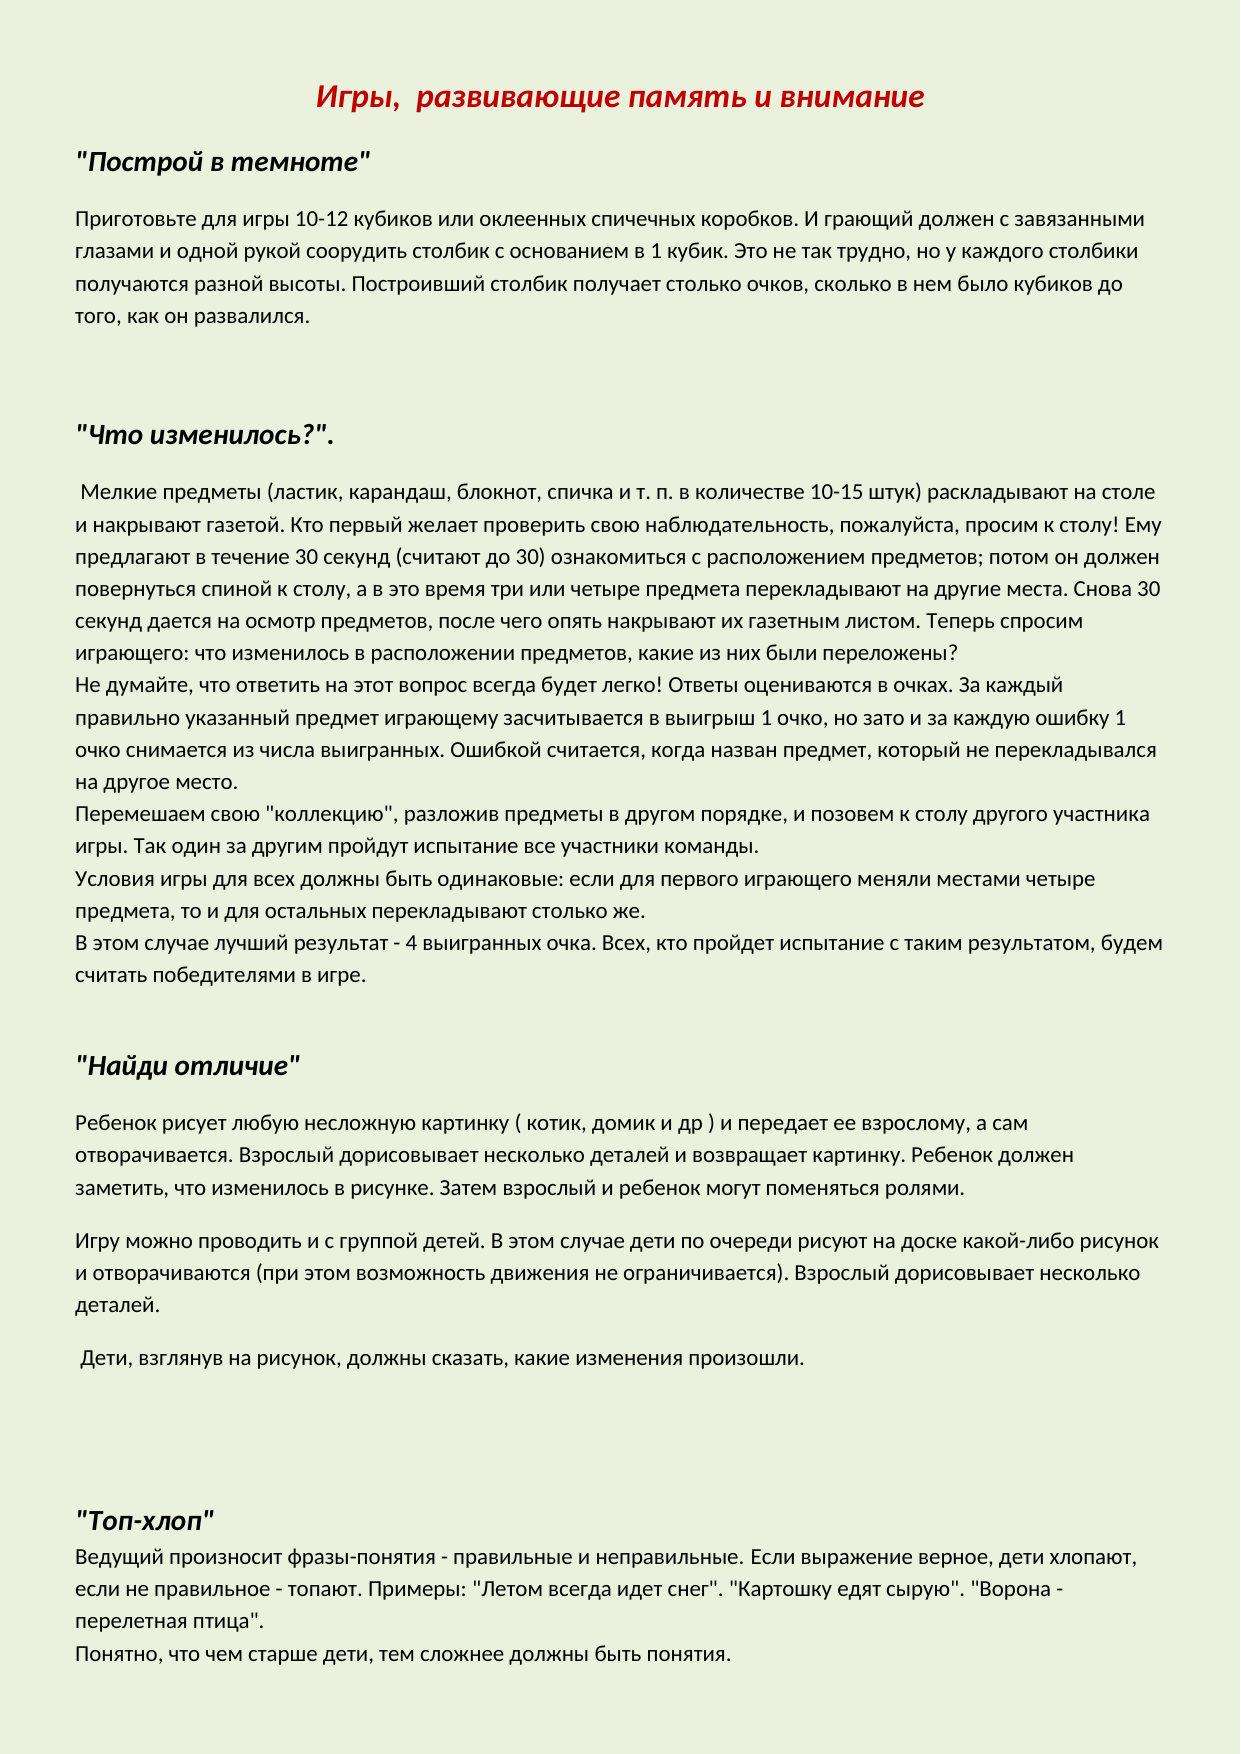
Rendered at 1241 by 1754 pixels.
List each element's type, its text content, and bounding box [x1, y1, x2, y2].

text "Топ-хлоп" Ведущий произносит фразы-понятия - правильные и неправильные. Если выражение верное, дети хлопают, если не правильное - топают. Примеры: "Летом всегда идет снег". "Картошку едят сырую". "Ворона - перелетная птица". Понятно, что чем старше дети, тем сложнее должны быть понятия. [75, 1502, 1165, 1667]
text "Построй в темноте" [75, 143, 1165, 178]
text "Найди отличие" [75, 1013, 1165, 1082]
text Мелкие предметы (ластик, карандаш, блокнот, спичка и т. п. в количестве 10-15 штук) раскладывают на столе и накрывают газетой. Кто первый желает проверить свою наблюдательность, пожалуйста, просим к столу! Ему предлагают в течение 30 секунд (считают до 30) ознакомиться с расположением предметов; потом он должен повернуться спиной к столу, а в это время три или четыре предмета перекладывают на другие места. Снова 30 секунд дается на осмотр предметов, после чего опять накрывают их газетным листом. Теперь спросим играющего: что изменилось в расположении предметов, какие из них были переложены? Не думайте, что ответить на этот вопрос всегда будет легко! Ответы оцениваются в очках. За каждый правильно указанный предмет играющему засчитывается в выигрыш 1 очко, но зато и за каждую ошибку 1 очко снимается из числа выигранных. Ошибкой считается, когда назван предмет, который не перекладывался на другое место. Перемешаем свою "коллекцию", разложив предметы в другом порядке, и позовем к столу другого участника игры. Так один за другим пройдут испытание все участники команды. Условия игры для всех должны быть одинаковые: если для первого играющего меняли местами четыре предмета, то и для остальных перекладывают столько же. В этом случае лучший результат - 4 выигранных очка. Всех, кто пройдет испытание с таким результатом, будем считать победителями в игре. [75, 477, 1165, 988]
text Игры, развивающие память и внимание [75, 75, 1165, 116]
text Ребенок рисует любую несложную картинку ( котик, домик и др ) и передает ее взрослому, а сам отворачивается. Взрослый дорисовывает несколько деталей и возвращает картинку. Ребенок должен заметить, что изменилось в рисунке. Затем взрослый и ребенок могут поменяться ролями. [75, 1108, 1165, 1201]
text Игру можно проводить и с группой детей. В этом случае дети по очереди рисуют на доске какой-либо рисунок и отворачиваются (при этом возможность движения не ограничивается). Взрослый дорисовывает несколько деталей. [75, 1226, 1165, 1318]
text Приготовьте для игры 10-12 кубиков или оклеенных спичечных коробков. И грающий должен с завязанными глазами и одной рукой соорудить столбик с основанием в 1 кубик. Это не так трудно, но у каждого столбики получаются разной высоты. Построивший столбик получает столько очков, сколько в нем было кубиков до того, как он развалился. [75, 204, 1165, 329]
text Дети, взглянув на рисунок, должны сказать, какие изменения произошли. [75, 1343, 1165, 1371]
text "Что изменилось?". [75, 416, 1165, 451]
